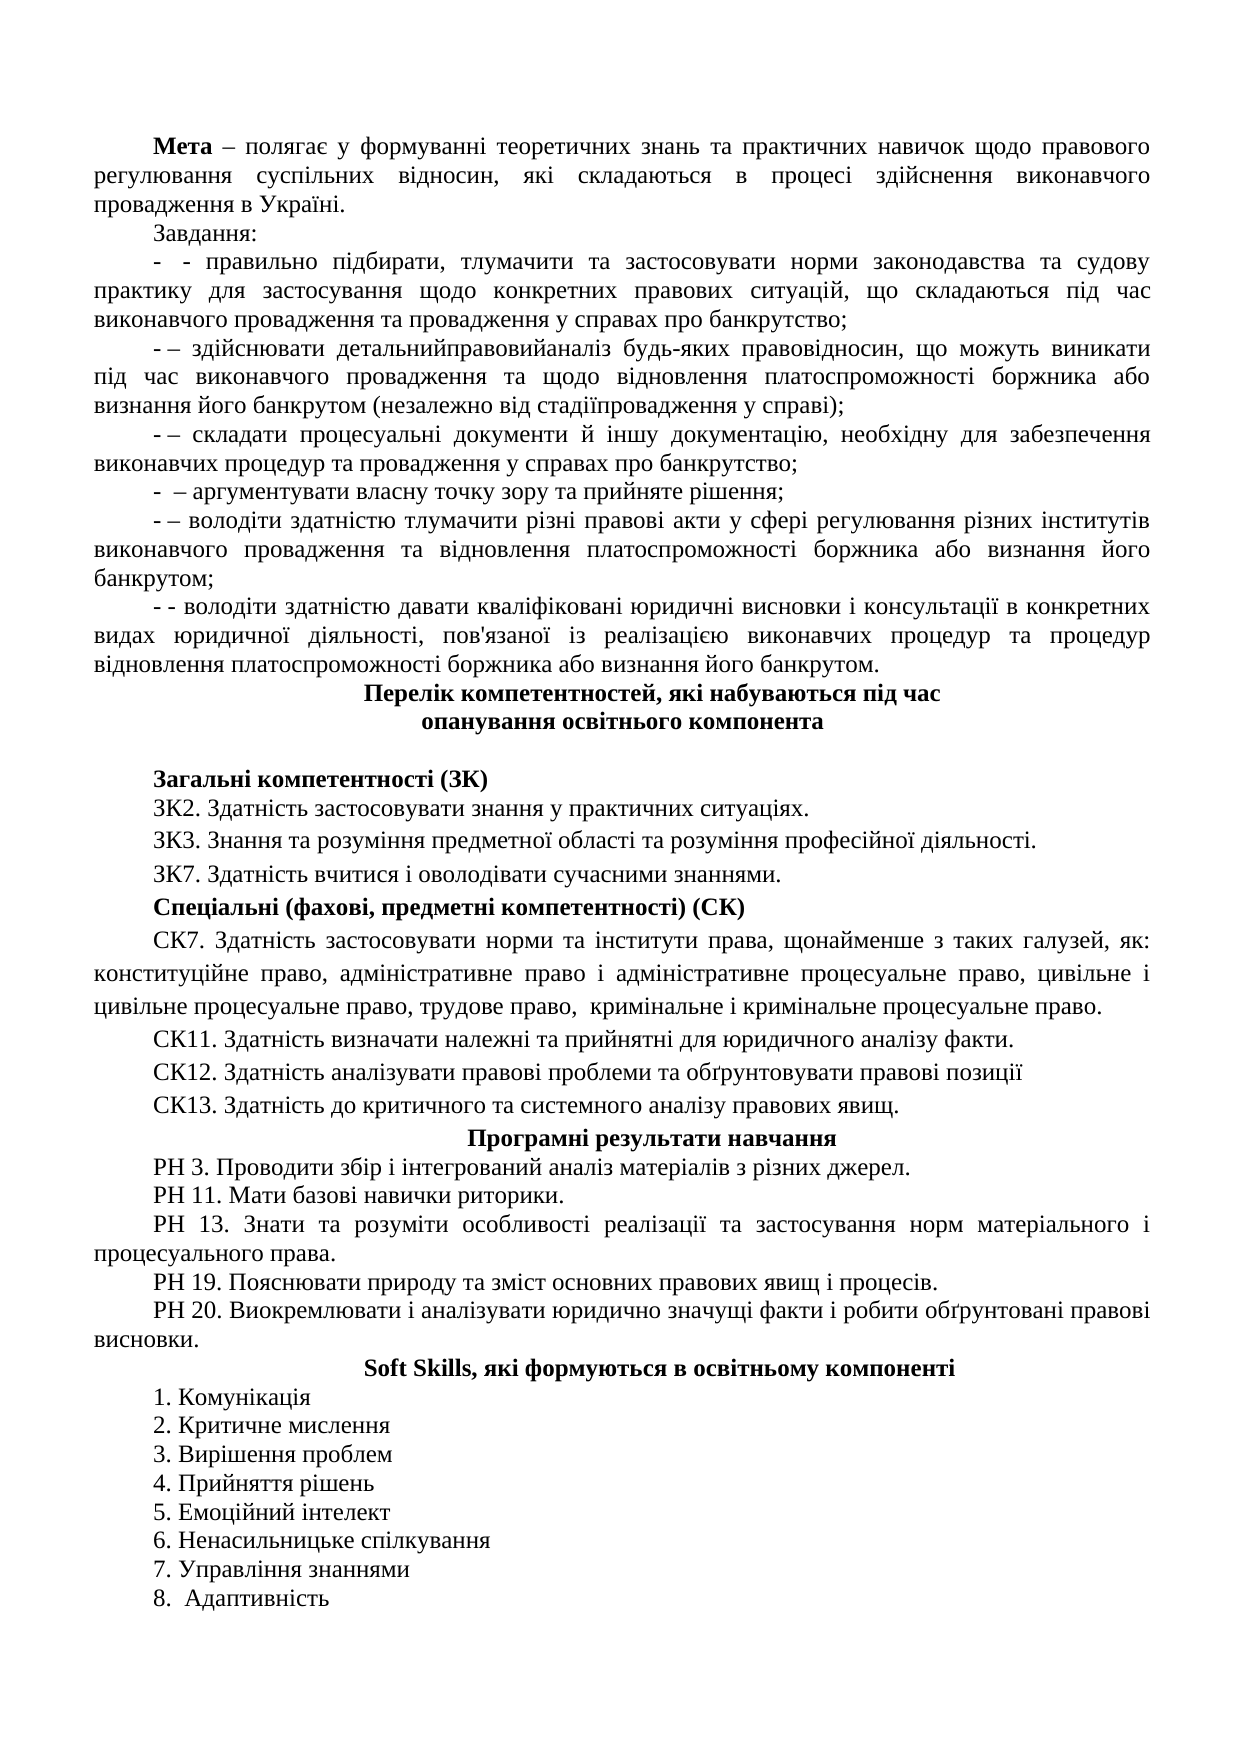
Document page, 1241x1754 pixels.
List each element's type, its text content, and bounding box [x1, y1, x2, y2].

text опанування освітнього компонента [94, 706, 1151, 735]
text СК7. Здатність застосовувати норми та інститути права, щонайменше з таких галузей, як: конституційне право, адміністративне право і адміністративне процесуальне право, цивільне і цивільне процесуальне право, трудове право, кримінальне і кримінальне процесуальне право. [94, 925, 1151, 1019]
text 3. Вирішення проблем [94, 1439, 1151, 1468]
text Завдання: [94, 218, 1151, 246]
text 1. Комунікація [94, 1382, 1151, 1410]
text 5. Емоційний інтелект [94, 1497, 1151, 1525]
text РН 3. Проводити збір і інтегрований аналіз матеріалів з різних джерел. [94, 1152, 1151, 1180]
text Програмні результати навчання [94, 1123, 1151, 1152]
text Мета – полягає у формуванні теоретичних знань та практичних навичок щодо правового регулювання суспільних відносин, які складаються в процесі здійснення виконавчого провадження в Україні. [94, 131, 1151, 218]
list – складати процесуальні документи й іншу документацію, необхідну для забезпечення виконавчих процедур та провадження у справах про банкрутство; [94, 419, 1151, 476]
text Soft Skills, які формуються в освітньому компоненті [94, 1353, 413, 1382]
list Перелік компетентностей, які набуваються під час [153, 678, 1151, 706]
text СК13. Здатність до критичного та системного аналізу правових явищ. [94, 1090, 1151, 1118]
text РН 11. Мати базові навички риторики. [94, 1180, 1151, 1209]
text ЗК3. Знання та розуміння предметної області та розуміння професійної діяльності. [94, 826, 1151, 854]
list - правильно підбирати, тлумачити та застосовувати норми законодавства та судову практику для застосування щодо конкретних правових ситуацій, що складаються під час виконавчого провадження та провадження у справах про банкрутство; [94, 246, 1151, 333]
text Загальні компетентності (ЗК) [94, 764, 1151, 793]
list – володіти здатністю тлумачити різні правові акти у сфері регулювання різних інститутів виконавчого провадження та відновлення платоспроможності боржника або визнання його банкрутом; [94, 505, 1151, 591]
list – аргументувати власну точку зору та прийняте рішення; [94, 476, 1151, 505]
text 7. Управління знаннями [94, 1554, 1151, 1583]
list – здійснювати детальнийправовийаналіз будь-яких правовідносин, що можуть виникати під час виконавчого провадження та щодо відновлення платоспроможності боржника або визнання його банкрутом (незалежно від стадіїпровадження у справі); [94, 333, 1151, 419]
text 8. Адаптивність [94, 1583, 1151, 1612]
text ЗК2. Здатність застосовувати знання у практичних ситуаціях. [94, 793, 1151, 821]
text 4. Прийняття рішень [94, 1468, 1151, 1497]
text Soft Skills, які формуються в освітньому компоненті [427, 1353, 1151, 1382]
text РН 19. Пояснювати природу та зміст основних правових явищ і процесів. [94, 1267, 1151, 1295]
text СК11. Здатність визначати належні та прийнятні для юридичного аналізу факти. [94, 1024, 1151, 1052]
text СК12. Здатність аналізувати правові проблеми та обґрунтовувати правові позиції [94, 1057, 1151, 1086]
text Спеціальні (фахові, предметні компетентності) (СК) [94, 892, 1151, 920]
text 6. Ненасильницьке спілкування [94, 1525, 1151, 1554]
text РН 13. Знати та розуміти особливості реалізації та застосування норм матеріального і процесуального права. [94, 1209, 1151, 1267]
list - володіти здатністю давати кваліфіковані юридичні висновки і консультації в конкретних видах юридичної діяльності, пов'язаної із реалізацією виконавчих процедур та процедур відновлення платоспроможності боржника або визнання його банкрутом. [94, 591, 1151, 678]
text 2. Критичне мислення [94, 1410, 1151, 1439]
text ЗК7. Здатність вчитися і оволодівати сучасними знаннями. [94, 859, 1151, 887]
text РН 20. Виокремлювати і аналізувати юридично значущі факти і робити обґрунтовані правові висновки. [94, 1295, 1151, 1353]
